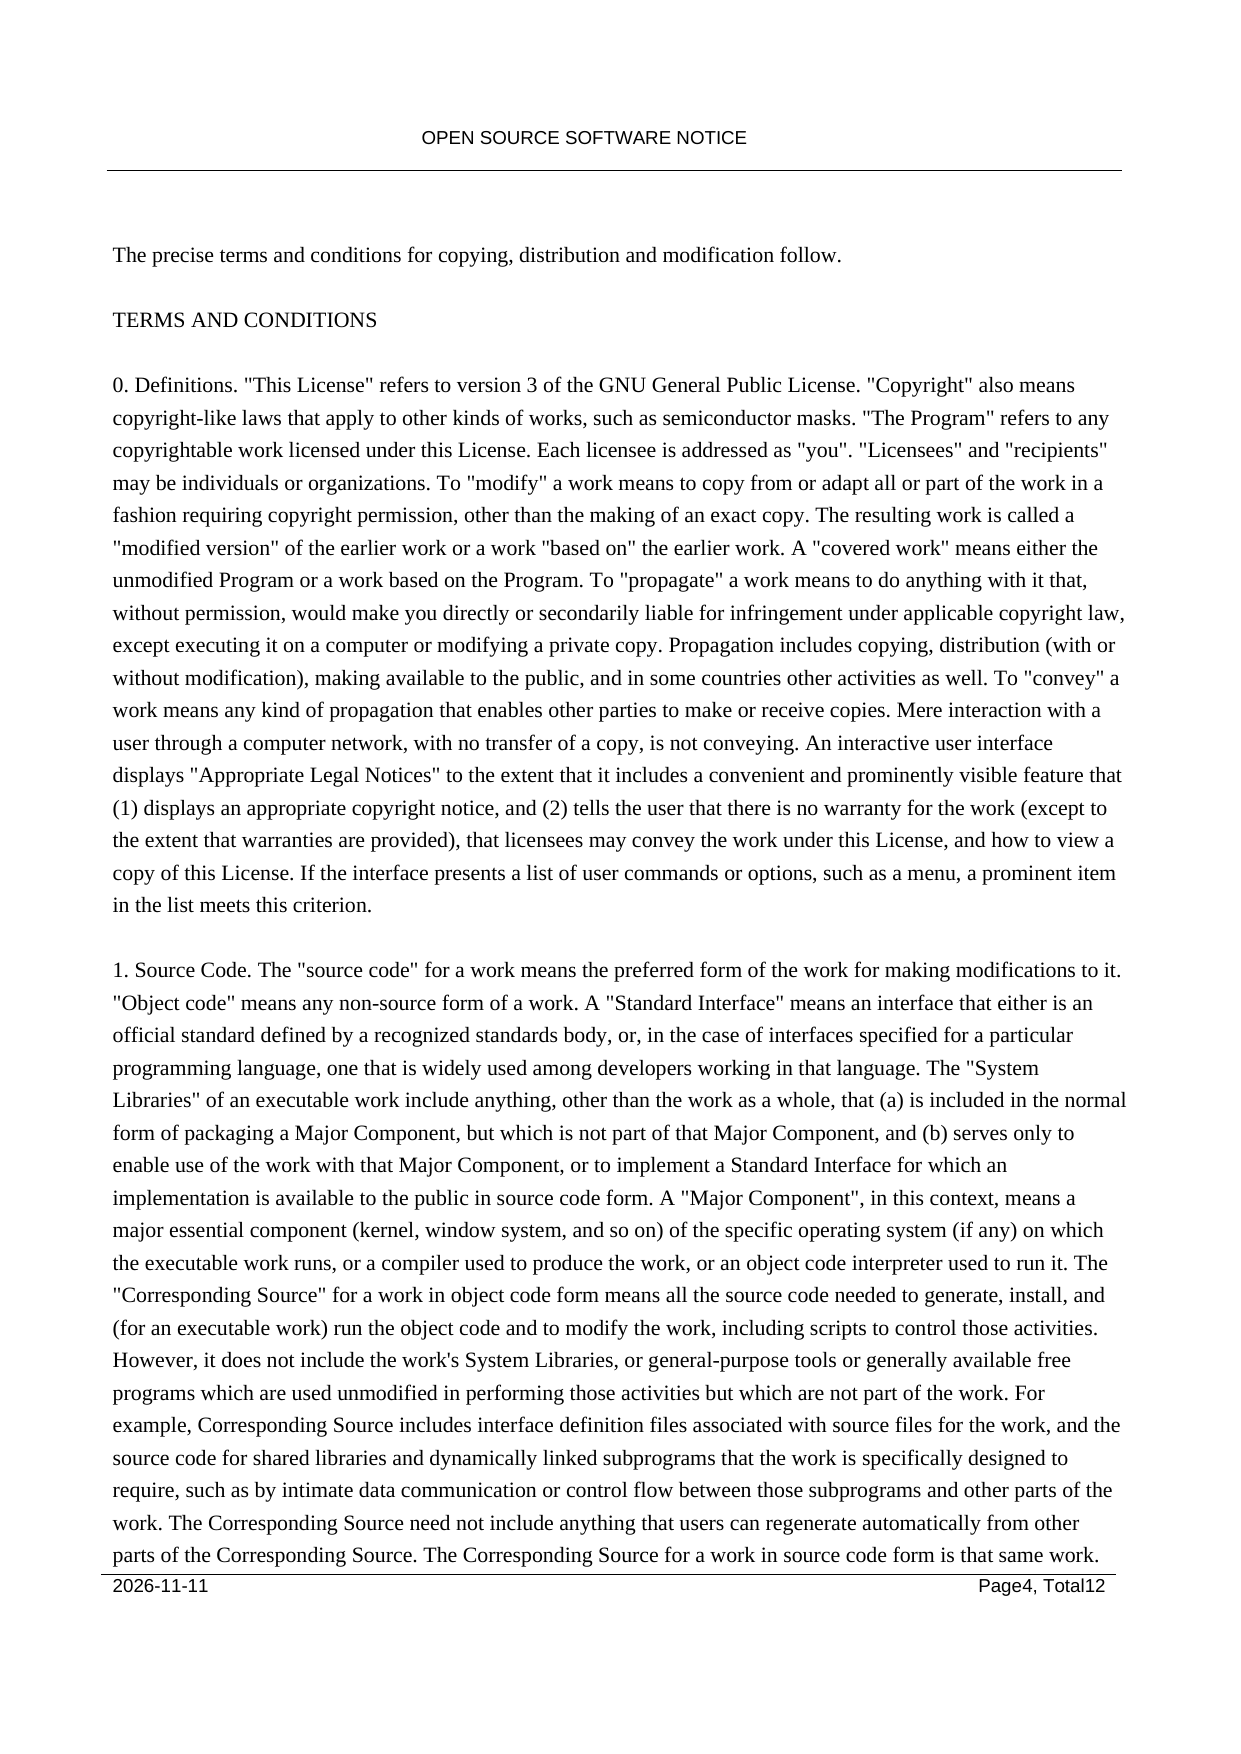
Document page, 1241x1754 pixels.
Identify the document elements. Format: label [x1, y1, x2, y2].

text [112, 206, 1128, 1571]
